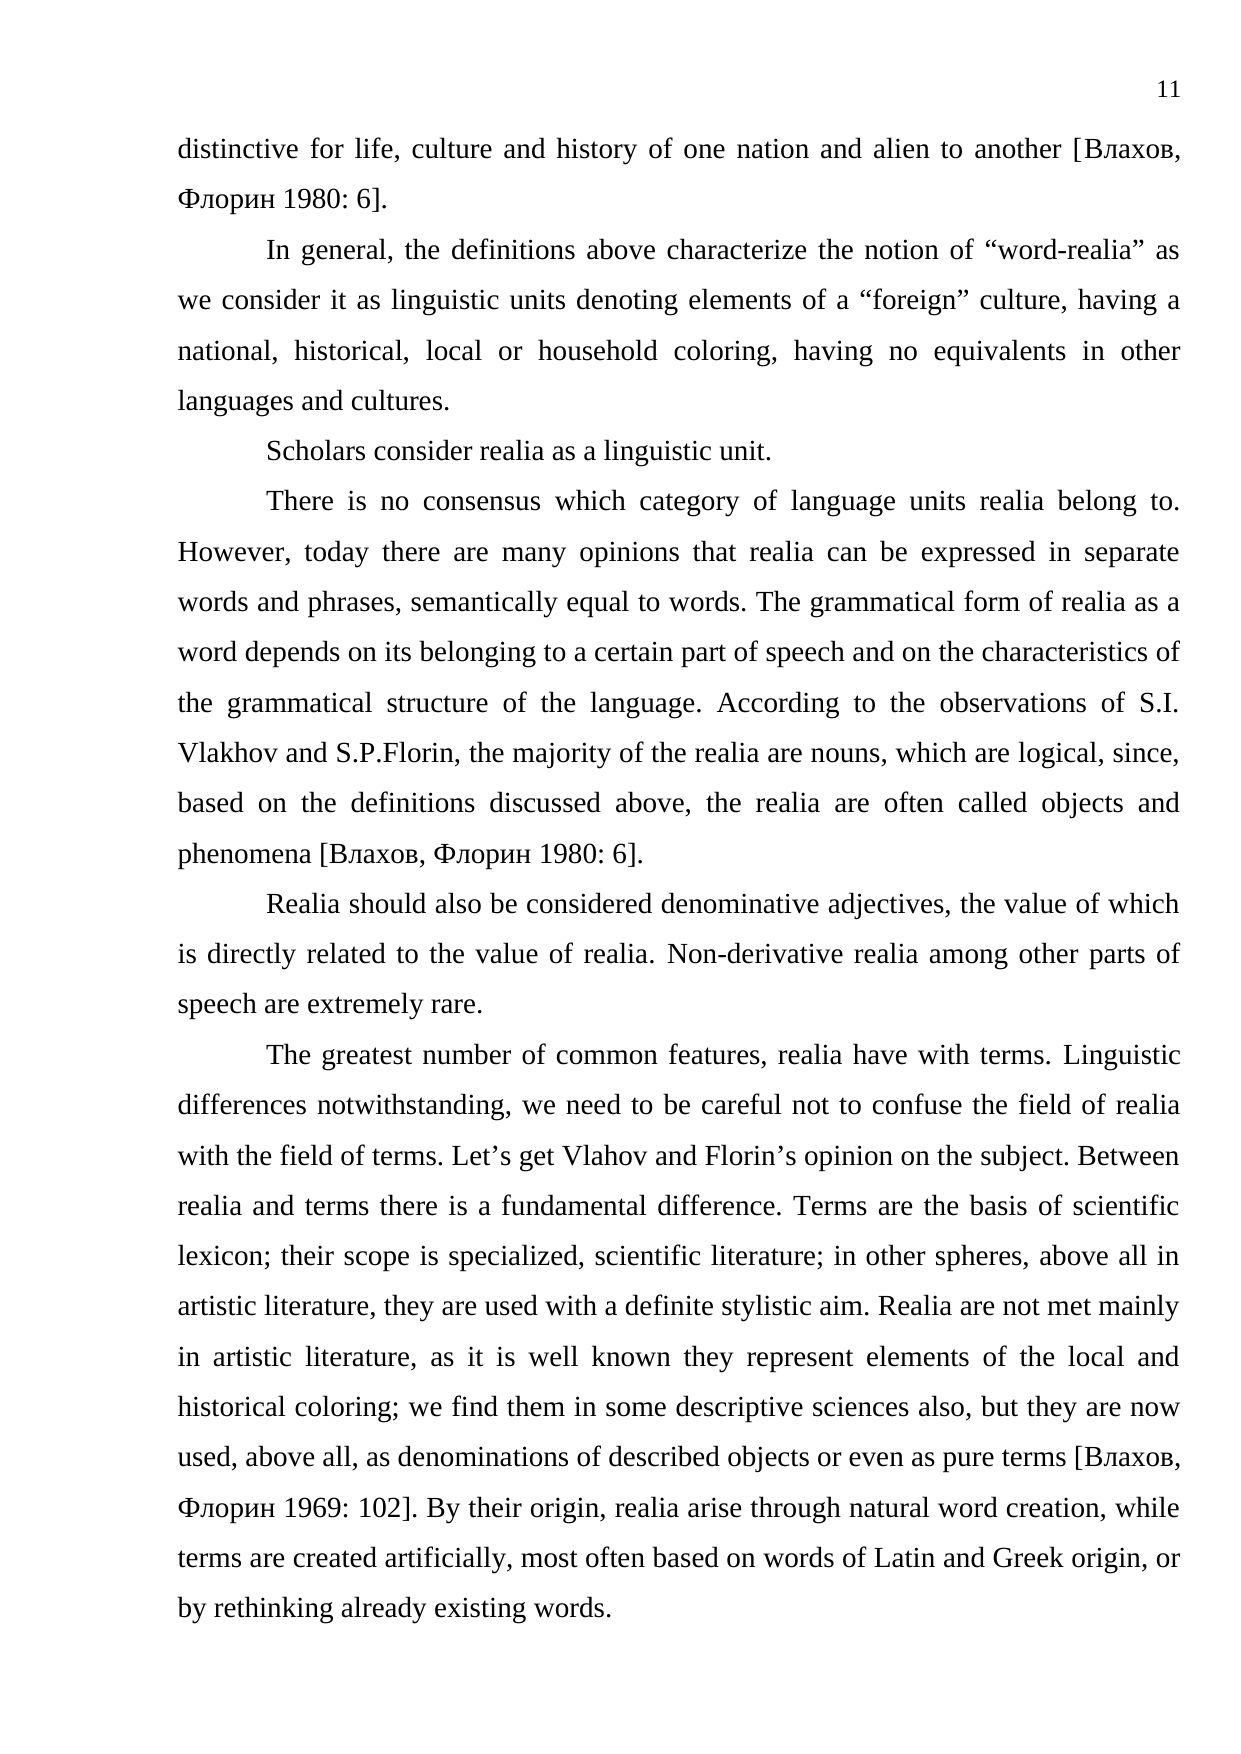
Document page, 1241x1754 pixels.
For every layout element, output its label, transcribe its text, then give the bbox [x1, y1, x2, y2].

text In general, the definitions above characterize the notion of “word-realia” as we consider it as linguistic units denoting elements of a “foreign” culture, having a national, historical, local or household coloring, having no equivalents in other languages and cultures. [177, 232, 1181, 416]
text Realia should also be considered denominative adjectives, the value of which is directly related to the value of realia. Non-derivative realia among other parts of speech are extremely rare. [177, 886, 1181, 1020]
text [177, 131, 1181, 215]
text The greatest number of common features, realia have with terms. Linguistic differences notwithstanding, we need to be careful not to confuse the field of realia with the field of terms. Let’s get Vlahov and Florin’s opinion on the subject. Between realia and terms there is a fundamental difference. Terms are the basis of scientific lexicon; their scope is specialized, scientific literature; in other spheres, above all in artistic literature, they are used with a definite stylistic aim. Realia are not met mainly in artistic literature, as it is well known they represent elements of the local and historical coloring; we find them in some descriptive sciences also, but they are now used, above all, as denominations of described objects or even as pure terms [Влахов, Флорин 1969: 102]. By their origin, realia arise through natural word creation, while terms are created artificially, most often based on words of Latin and Greek origin, or by rethinking already existing words. [177, 1037, 1181, 1624]
text Scholars consider realia as a linguistic unit. [177, 433, 1181, 467]
text There is no consensus which category of language units realia belong to. However, today there are many opinions that realia can be expressed in separate words and phrases, semantically equal to words. The grammatical form of realia as a word depends on its belonging to a certain part of speech and on the characteristics of the grammatical structure of the language. According to the observations of S.I. Vlakhov and S.P.Florin, the majority of the realia are nouns, which are logical, since, based on the definitions discussed above, the realia are often called objects and phenomena [Влахов, Флорин 1980: 6]. [177, 483, 1181, 869]
